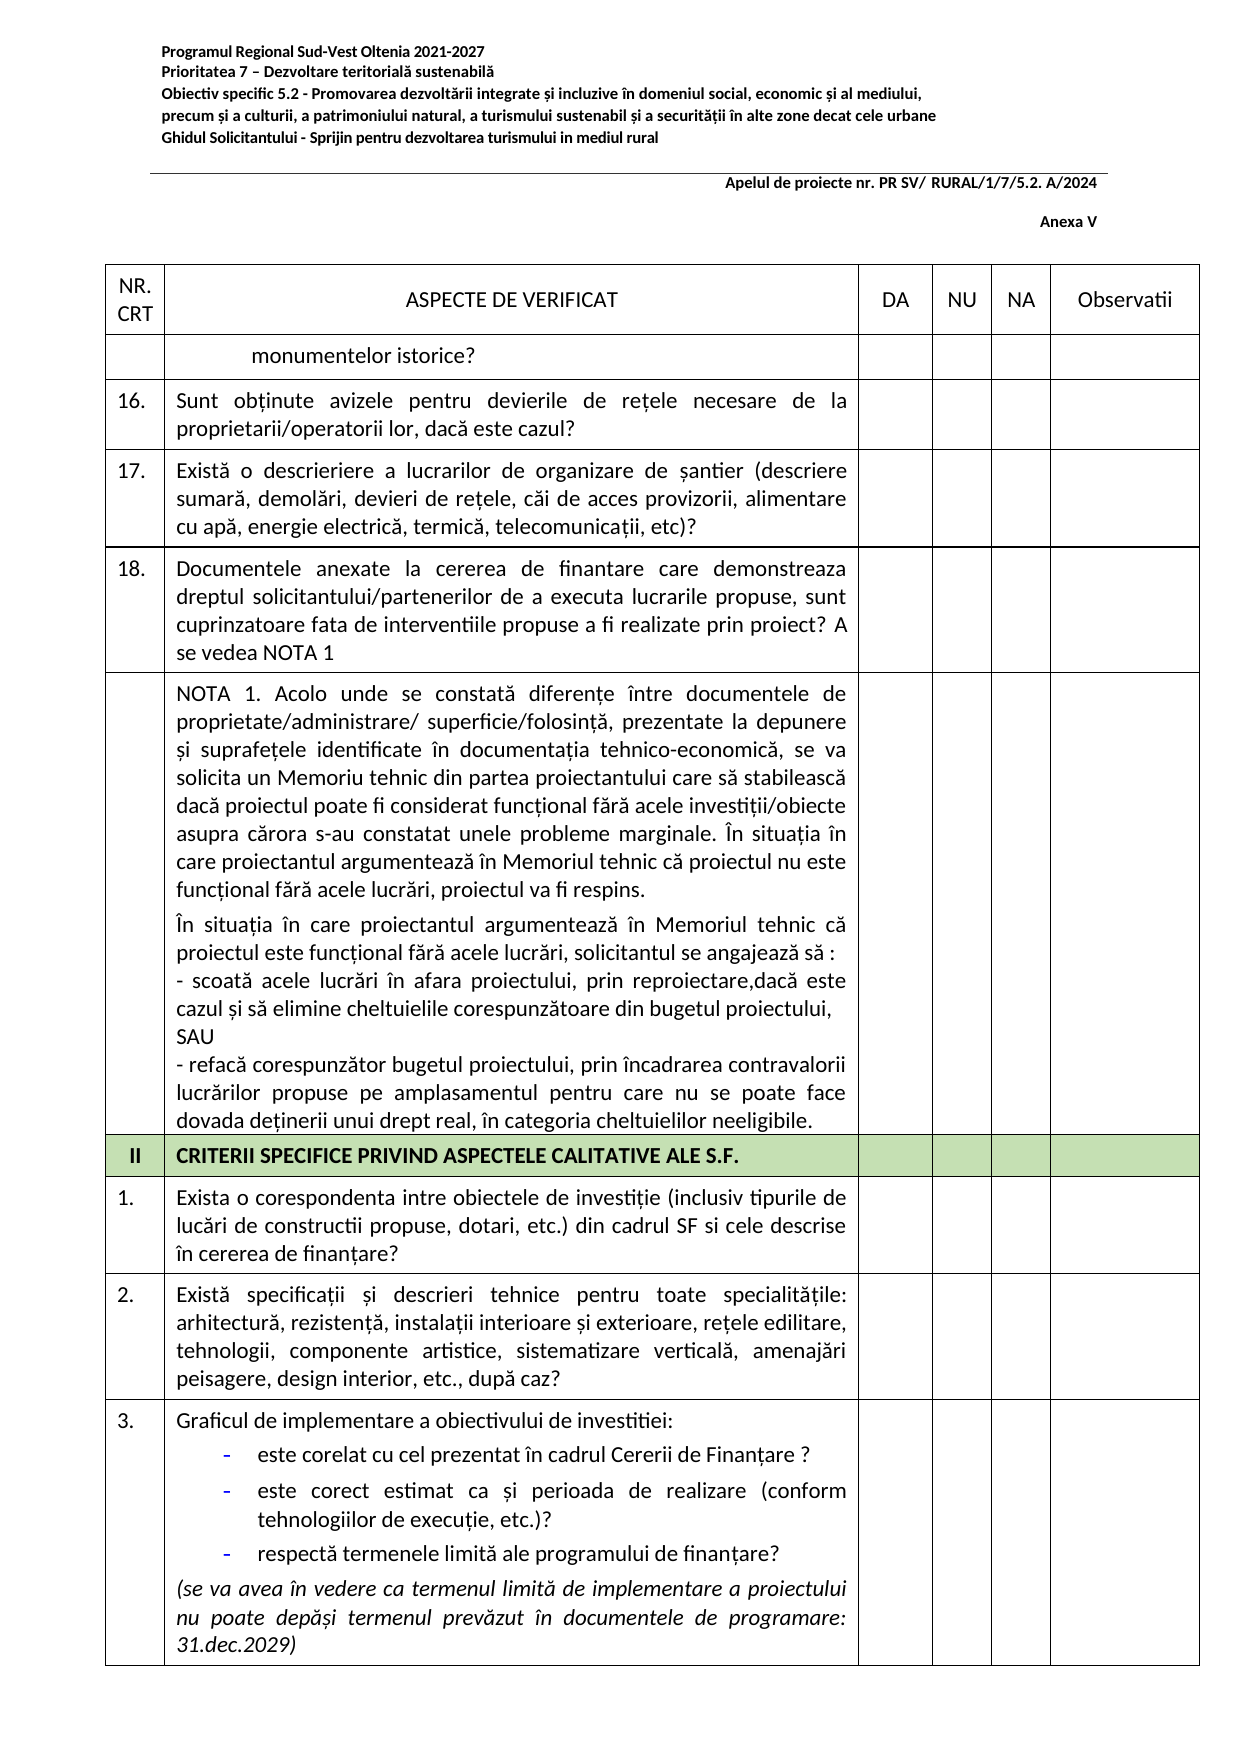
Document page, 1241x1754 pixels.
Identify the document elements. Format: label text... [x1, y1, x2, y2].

table_cell [992, 1177, 1050, 1273]
table_cell [1051, 548, 1199, 672]
table_cell Exista o corespondenta intre obiectele de investiţie (inclusiv tipurile de lucări de constructii propuse, dotari, etc.) din cadrul SF si cele descrise în cererea de finanțare? [165, 1177, 858, 1273]
table_cell [106, 1400, 164, 1665]
table_cell [1051, 1177, 1199, 1273]
table_cell [106, 335, 164, 379]
table_cell [933, 335, 991, 379]
table_header ASPECTE DE VERIFICAT [165, 265, 858, 334]
table_cell [933, 1135, 991, 1176]
table_cell [992, 1274, 1050, 1399]
table_cell [992, 1400, 1050, 1665]
table_cell [1051, 1135, 1199, 1176]
table_cell NOTA 1. Acolo unde se constată diferenţe între documentele de proprietate/administrare/ superficie/folosinţă, prezentate la depunere şi suprafeţele identificate în documentaţia tehnico-economică, se va solicita un Memoriu tehnic din partea proiectantului care să stabilească dacă proiectul poate fi considerat funcţional fără acele investiţii/obiecte asupra cărora s-au constatat unele probleme marginale. În situaţia în care proiectantul argumentează în Memoriul tehnic că proiectul nu este funcţional fără acele lucrări, proiectul va fi respins. În situaţia în care proiectantul argumentează în Memoriul tehnic că proiectul este funcţional fără acele lucrări, solicitantul se angajează să : - scoată acele lucrări în afara proiectului, prin reproiectare,dacă este cazul şi să elimine cheltuielile corespunzătoare din bugetul proiectului, SAU - refacă corespunzător bugetul proiectului, prin încadrarea contravalorii lucrărilor propuse pe amplasamentul pentru care nu se poate face dovada deţinerii unui drept real, în categoria cheltuielilor neeligibile. [165, 673, 858, 1134]
table_cell [992, 335, 1050, 379]
table_cell [859, 450, 932, 546]
table_cell CRITERII SPECIFICE PRIVIND ASPECTELE CALITATIVE ALE S.F. [165, 1135, 858, 1176]
table_cell [859, 1400, 932, 1665]
table_cell [859, 380, 932, 449]
table_cell Există o descrieriere a lucrarilor de organizare de şantier (descriere sumară, demolări, devieri de rețele, căi de acces provizorii, alimentare cu apă, energie electrică, termică, telecomunicații, etc)? [165, 450, 858, 546]
table_cell Sunt obținute avizele pentru devierile de rețele necesare de la proprietarii/operatorii lor, dacă este cazul? [165, 380, 858, 449]
table_cell [106, 450, 164, 546]
table_header NR. CRT [106, 265, 164, 334]
table_cell Există specificaţii şi descrieri tehnice pentru toate specialitățile: arhitectură, rezistență, instalații interioare şi exterioare, rețele edilitare, tehnologii, componente artistice, sistematizare verticală, amenajări peisagere, design interior, etc., după caz? [165, 1274, 858, 1399]
table_cell [933, 450, 991, 546]
table_cell [1051, 450, 1199, 546]
table_cell [933, 548, 991, 672]
table_cell [106, 1177, 164, 1273]
table_cell [1051, 335, 1199, 379]
table_cell [1051, 380, 1199, 449]
table_cell [933, 380, 991, 449]
table_cell [1051, 1274, 1199, 1399]
table_cell II [106, 1135, 164, 1176]
table_cell [859, 548, 932, 672]
table_cell [933, 1400, 991, 1665]
table_cell [933, 1177, 991, 1273]
table_cell [106, 548, 164, 672]
table_cell [859, 1274, 932, 1399]
table_cell [859, 335, 932, 379]
table_cell [1051, 1400, 1199, 1665]
table_cell [933, 1274, 991, 1399]
table_header Observatii [1051, 265, 1199, 334]
table_cell Graficul de implementare a obiectivului de investitiei: este corelat cu cel prezentat în cadrul Cererii de Finanţare ? este corect estimat ca și perioada de realizare (conform tehnologiilor de execuție, etc.)? respectă termenele limită ale programului de finanțare? (se va avea în vedere ca termenul limită de implementare a proiectului nu poate depăşi termenul prevăzut în documentele de programare: 31.dec.2029) [165, 1400, 858, 1665]
table_cell [859, 673, 932, 1134]
table_header DA [859, 265, 932, 334]
table_cell [106, 673, 164, 1134]
table_cell [933, 673, 991, 1134]
table_header NA [992, 265, 1050, 334]
table_cell [859, 1135, 932, 1176]
table_cell [992, 548, 1050, 672]
table_cell [1051, 673, 1199, 1134]
table_cell [106, 380, 164, 449]
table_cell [165, 335, 858, 379]
table_cell [992, 450, 1050, 546]
table_cell Documentele anexate la cererea de finantare care demonstreaza dreptul solicitantului/partenerilor de a executa lucrarile propuse, sunt cuprinzatoare fata de interventiile propuse a fi realizate prin proiect? A se vedea NOTA 1 [165, 548, 858, 672]
table_cell [992, 673, 1050, 1134]
table_cell [106, 1274, 164, 1399]
table_header NU [933, 265, 991, 334]
table_cell [992, 1135, 1050, 1176]
table_cell [859, 1177, 932, 1273]
table_cell [992, 380, 1050, 449]
